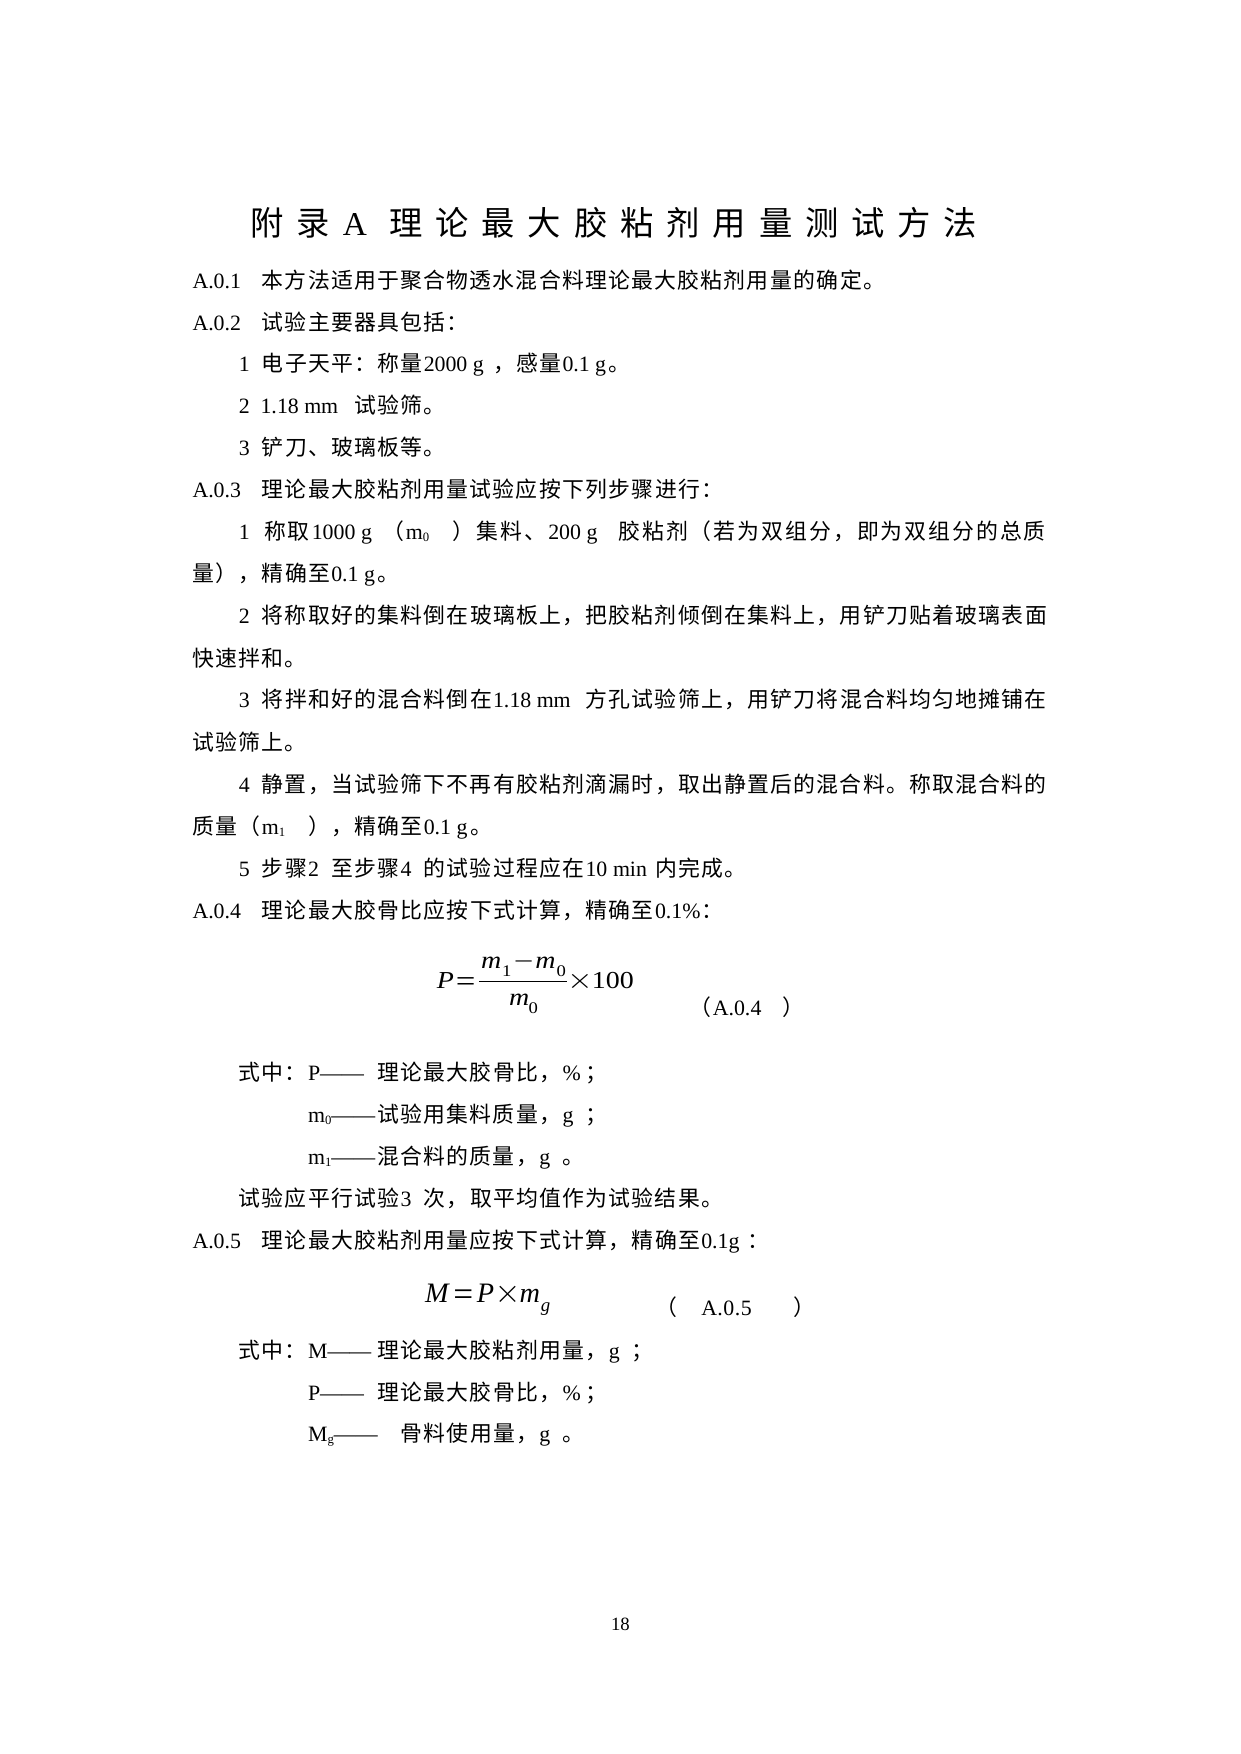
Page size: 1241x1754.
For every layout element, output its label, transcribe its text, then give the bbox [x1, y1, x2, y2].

text Mg——骨料使用量，g。 [192, 1415, 1048, 1449]
text 1 称取1000 g（m0）集料、200 g胶粘剂（若为双组分，即为双组分的总质量），精确至0.1 g。 [192, 513, 1048, 589]
text 试验应平行试验3次，取平均值作为试验结果。 [192, 1180, 1048, 1214]
text 2 1.18 mm试验筛。 [192, 387, 1048, 421]
text m1——混合料的质量，g。 [192, 1138, 1048, 1172]
title （A.0.5） [192, 1263, 1048, 1331]
text A.0.4 理论最大胶骨比应按下式计算，精确至0.1%： [192, 892, 1048, 926]
text 4 静置，当试验筛下不再有胶粘剂滴漏时，取出静置后的混合料。称取混合料的质量（m1），精确至0.1 g。 [192, 766, 1048, 842]
text 3 将拌和好的混合料倒在1.18 mm方孔试验筛上，用铲刀将混合料均匀地摊铺在试验筛上。 [192, 681, 1048, 758]
text 式中：P——理论最大胶骨比，%； [192, 1054, 1048, 1088]
title 附录A 理论最大胶粘剂用量测试方法 [192, 187, 1048, 255]
text A.0.2 试验主要器具包括： [192, 303, 1048, 337]
text 2 将称取好的集料倒在玻璃板上，把胶粘剂倾倒在集料上，用铲刀贴着玻璃表面快速拌和。 [192, 597, 1048, 673]
text （A.0.4） [192, 933, 1048, 1035]
text 1 电子天平：称量2000 g，感量0.1 g。 [192, 345, 1048, 379]
text A.0.1 本方法适用于聚合物透水混合料理论最大胶粘剂用量的确定。 [192, 261, 1048, 295]
text A.0.3 理论最大胶粘剂用量试验应按下列步骤进行： [192, 471, 1048, 505]
text 3 铲刀、玻璃板等。 [192, 429, 1048, 463]
text A.0.5 理论最大胶粘剂用量应按下式计算，精确至0.1g： [192, 1222, 1048, 1256]
text 式中：M——理论最大胶粘剂用量，g； [192, 1331, 1048, 1365]
text 5 步骤2至步骤4的试验过程应在10 min内完成。 [192, 850, 1048, 884]
text m0——试验用集料质量，g； [192, 1096, 1048, 1130]
text P——理论最大胶骨比，%； [192, 1373, 1048, 1407]
